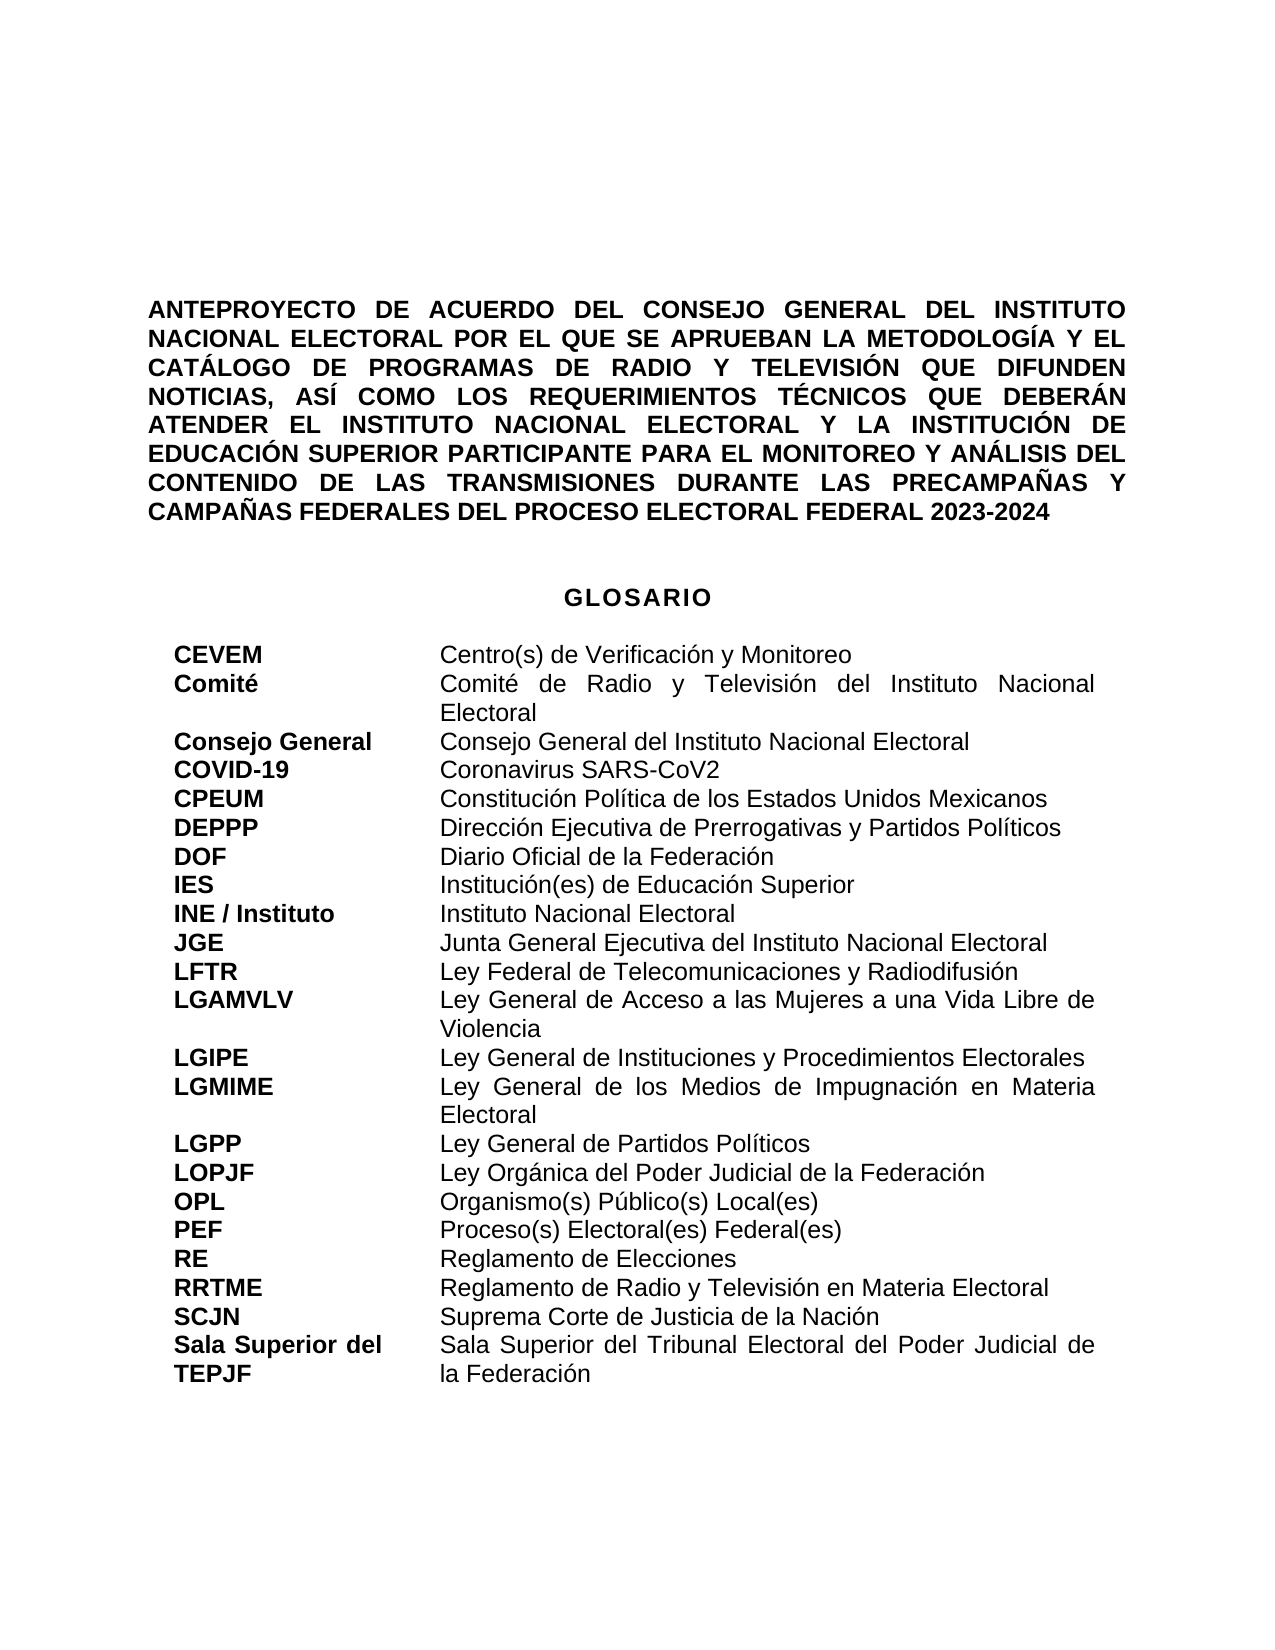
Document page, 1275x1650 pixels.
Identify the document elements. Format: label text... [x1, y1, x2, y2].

table_cell Coronavirus SARS-CoV2 [414, 755, 1127, 784]
table_cell LGPP [148, 1129, 413, 1158]
table_cell Suprema Corte de Justicia de la Nación [414, 1302, 1127, 1330]
table_cell CPEUM [148, 784, 413, 813]
text ANTEPROYECTO DE ACUERDO DEL CONSEJO GENERAL DEL INSTITUTO NACIONAL ELECTORAL POR EL QUE SE APRUEBAN LA METODOLOGÍA Y EL CATÁLOGO DE PROGRAMAS DE RADIO Y TELEVISIÓN QUE DIFUNDEN NOTICIAS, ASÍ COMO LOS REQUERIMIENTOS TÉCNICOS QUE DEBERÁN ATENDER EL INSTITUTO NACIONAL ELECTORAL Y LA INSTITUCIÓN DE EDUCACIÓN SUPERIOR PARTICIPANTE PARA EL MONITOREO Y ANÁLISIS DEL CONTENIDO DE LAS TRANSMISIONES DURANTE LAS PRECAMPAÑAS Y CAMPAÑAS FEDERALES DEL PROCESO ELECTORAL FEDERAL 2023-2024 [148, 295, 1127, 525]
table_cell Junta General Ejecutiva del Instituto Nacional Electoral [414, 928, 1127, 957]
text GLOSARIO [148, 583, 1127, 612]
table_cell IES [148, 870, 413, 899]
table_cell Consejo General [148, 727, 413, 755]
table_cell LGAMVLV [148, 985, 413, 1043]
table_cell Sala Superior del TEPJF [148, 1330, 413, 1388]
table_cell DOF [148, 842, 413, 870]
table_cell Ley General de Instituciones y Procedimientos Electorales [414, 1043, 1127, 1072]
table_cell Consejo General del Instituto Nacional Electoral [414, 727, 1127, 755]
table_cell Ley General de Partidos Políticos [414, 1129, 1127, 1158]
table_cell Ley Federal de Telecomunicaciones y Radiodifusión [414, 957, 1127, 985]
table_cell Ley Orgánica del Poder Judicial de la Federación [414, 1158, 1127, 1187]
table_cell Reglamento de Radio y Televisión en Materia Electoral [414, 1273, 1127, 1302]
table_cell RE [148, 1244, 413, 1273]
table_cell Comité [148, 669, 413, 727]
table_cell Organismo(s) Público(s) Local(es) [414, 1187, 1127, 1215]
table_cell Comité de Radio y Televisión del Instituto Nacional Electoral [414, 669, 1127, 727]
table_cell Reglamento de Elecciones [414, 1244, 1127, 1273]
table_cell INE / Instituto [148, 899, 413, 928]
table_cell Institución(es) de Educación Superior [414, 870, 1127, 899]
table_cell LGIPE [148, 1043, 413, 1072]
table_cell Constitución Política de los Estados Unidos Mexicanos [414, 784, 1127, 813]
table_cell RRTME [148, 1273, 413, 1302]
table_cell Instituto Nacional Electoral [414, 899, 1127, 928]
table_cell Sala Superior del Tribunal Electoral del Poder Judicial de la Federación [414, 1330, 1127, 1388]
table_cell LOPJF [148, 1158, 413, 1187]
table_cell PEF [148, 1215, 413, 1244]
table_cell DEPPP [148, 813, 413, 842]
table_cell Ley General de los Medios de Impugnación en Materia Electoral [414, 1072, 1127, 1129]
table_cell Ley General de Acceso a las Mujeres a una Vida Libre de Violencia [414, 985, 1127, 1043]
table_cell JGE [148, 928, 413, 957]
table_cell Proceso(s) Electoral(es) Federal(es) [414, 1215, 1127, 1244]
table_cell LFTR [148, 957, 413, 985]
table_cell OPL [148, 1187, 413, 1215]
table_header CEVEM [148, 640, 413, 669]
table_cell SCJN [148, 1302, 413, 1330]
table_cell LGMIME [148, 1072, 413, 1129]
table_header Centro(s) de Verificación y Monitoreo [414, 640, 1127, 669]
table_cell Dirección Ejecutiva de Prerrogativas y Partidos Políticos [414, 813, 1127, 842]
table_cell COVID-19 [148, 755, 413, 784]
table_cell Diario Oficial de la Federación [414, 842, 1127, 870]
